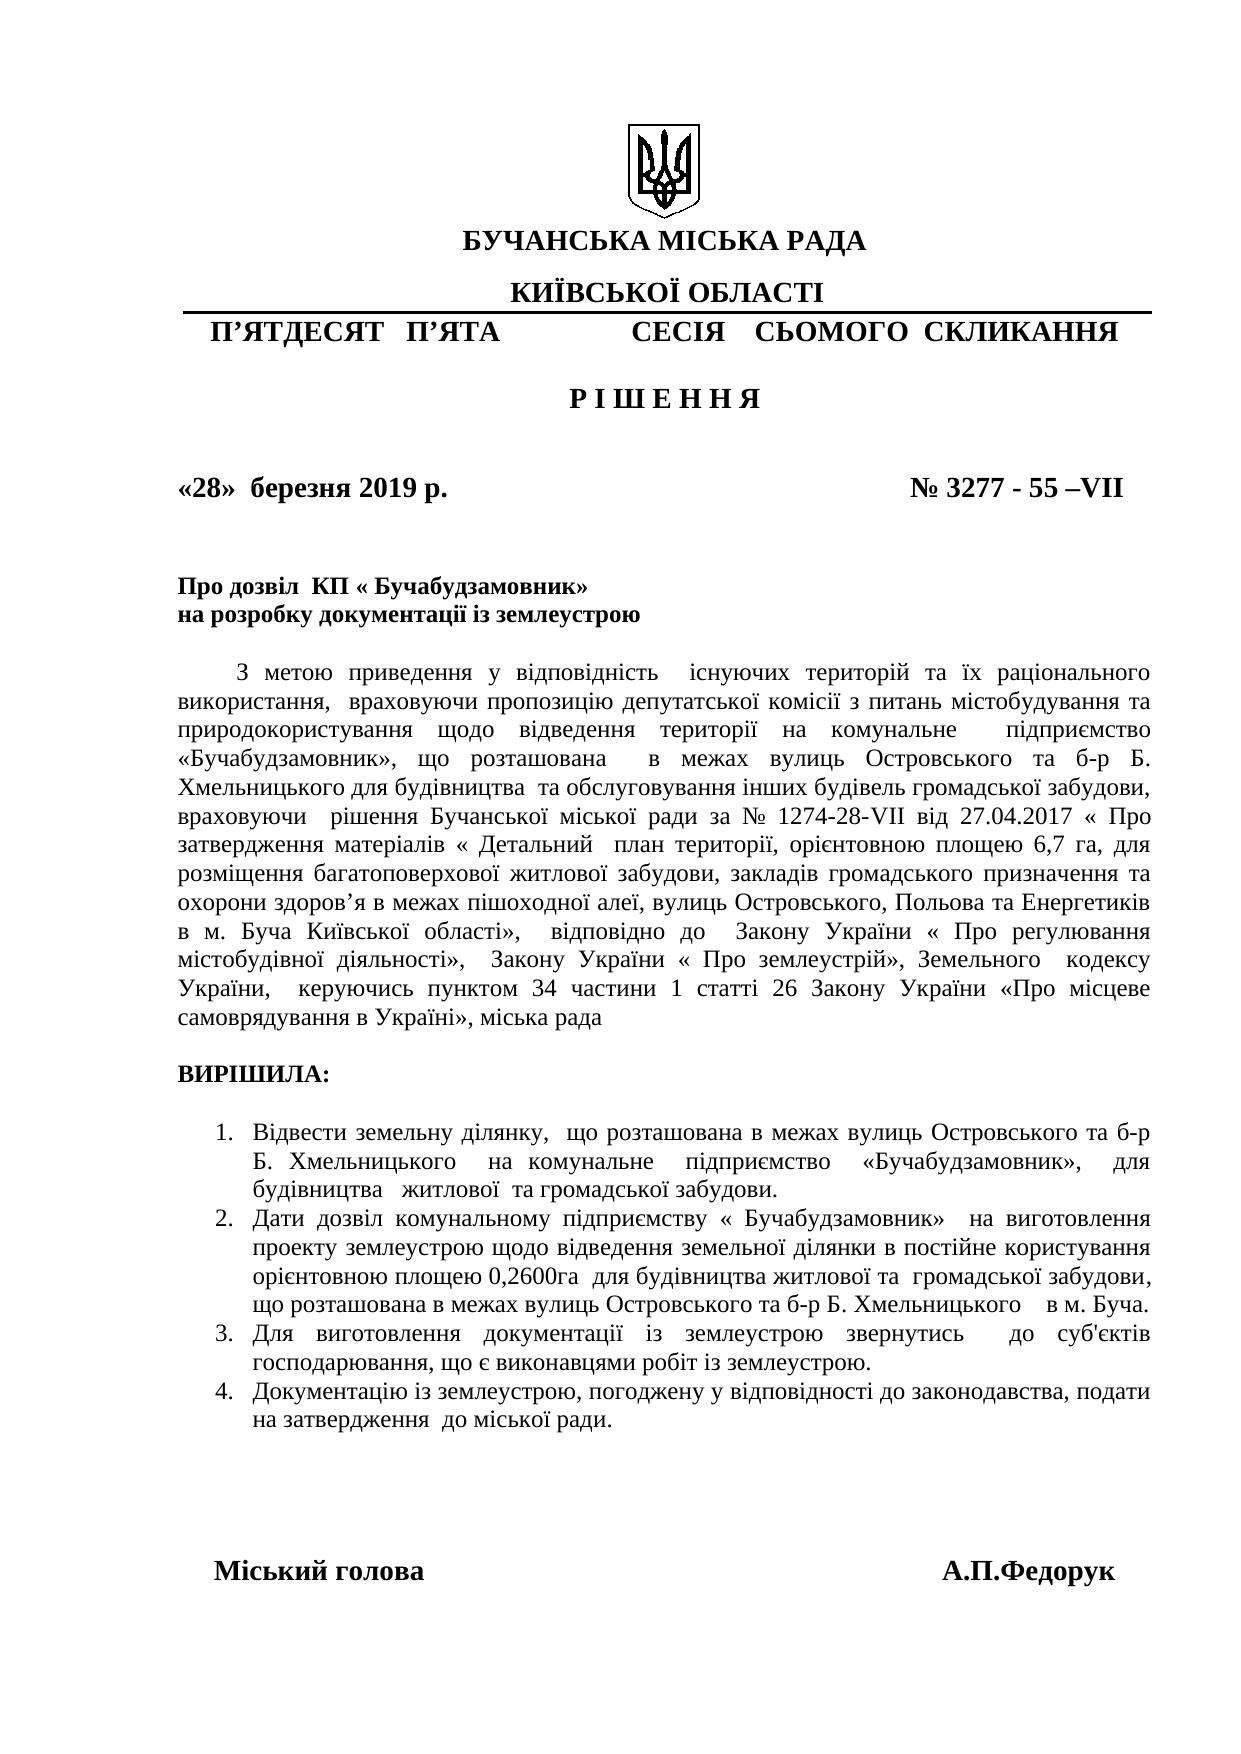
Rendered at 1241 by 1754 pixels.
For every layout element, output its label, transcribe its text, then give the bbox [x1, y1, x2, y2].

text П’ЯТДЕСЯТ П’ЯТА СЕСІЯ СЬОМОГО СКЛИКАННЯ [177, 314, 1152, 348]
text КИЇВСЬКОЇ ОБЛАСТІ [183, 276, 1152, 311]
text Р І Ш Е Н Н Я [177, 381, 1152, 415]
text на розробку документації із землеустрою [177, 599, 1152, 628]
text ВИРІШИЛА: [177, 1059, 1152, 1088]
list Відвести земельну ділянку, що розташована в межах вулиць Островського та б-р Б. Хмельницького на комунальне підприємство «Бучабудзамовник», для будівництва житлової та громадської забудови. [215, 1117, 1152, 1203]
list Документацію із землеустрою, погоджену у відповідності до законодавства, подати на затвердження до міської ради. [215, 1376, 1152, 1433]
text Міський голова А.П.Федорук [177, 1553, 1152, 1587]
list Для виготовлення документації із землеустрою звернутись до суб'єктів господарювання, що є виконавцями робіт із землеустрою. [215, 1318, 1152, 1376]
text БУЧАНСЬКА МІСЬКА РАДА [177, 223, 1152, 256]
text З метою приведення у відповідність існуючих територій та їх раціонального використання, враховуючи пропозицію депутатської комісії з питань містобудування та природокористування щодо відведення території на комунальне підприємство «Бучабудзамовник», що розташована в межах вулиць Островського та б-р Б. Хмельницького для будівництва та обслуговування інших будівель громадської забудови, враховуючи рішення Бучанської міської ради за № 1274-28-VІІ від 27.04.2017 « Про затвердження матеріалів « Детальний план території, орієнтовною площею 6,7 га, для розміщення багатоповерхової житлової забудови, закладів громадського призначення та охорони здоров’я в межах пішоходної алеї, вулиць Островського, Польова та Енергетиків в м. Буча Київської області», відповідно до Закону України « Про регулювання містобудівної діяльності», Закону України « Про землеустрій», Земельного кодексу України, керуючись пунктом 34 частини 1 статті 26 Закону України «Про місцеве самоврядування в Україні», міська рада [177, 657, 1152, 1031]
list Дати дозвіл комунальному підприємству « Бучабудзамовник» на виготовлення проекту землеустрою щодо відведення земельної ділянки в постійне користування орієнтовною площею 0,2600га для будівництва житлової та громадської забудови, що розташована в межах вулиць Островського та б-р Б. Хмельницького в м. Буча. [215, 1203, 1152, 1318]
text «28» березня 2019 р. № 3277 - 55 –VІІ [177, 470, 1152, 504]
text Про дозвіл КП « Бучабудзамовник» [177, 571, 1152, 599]
